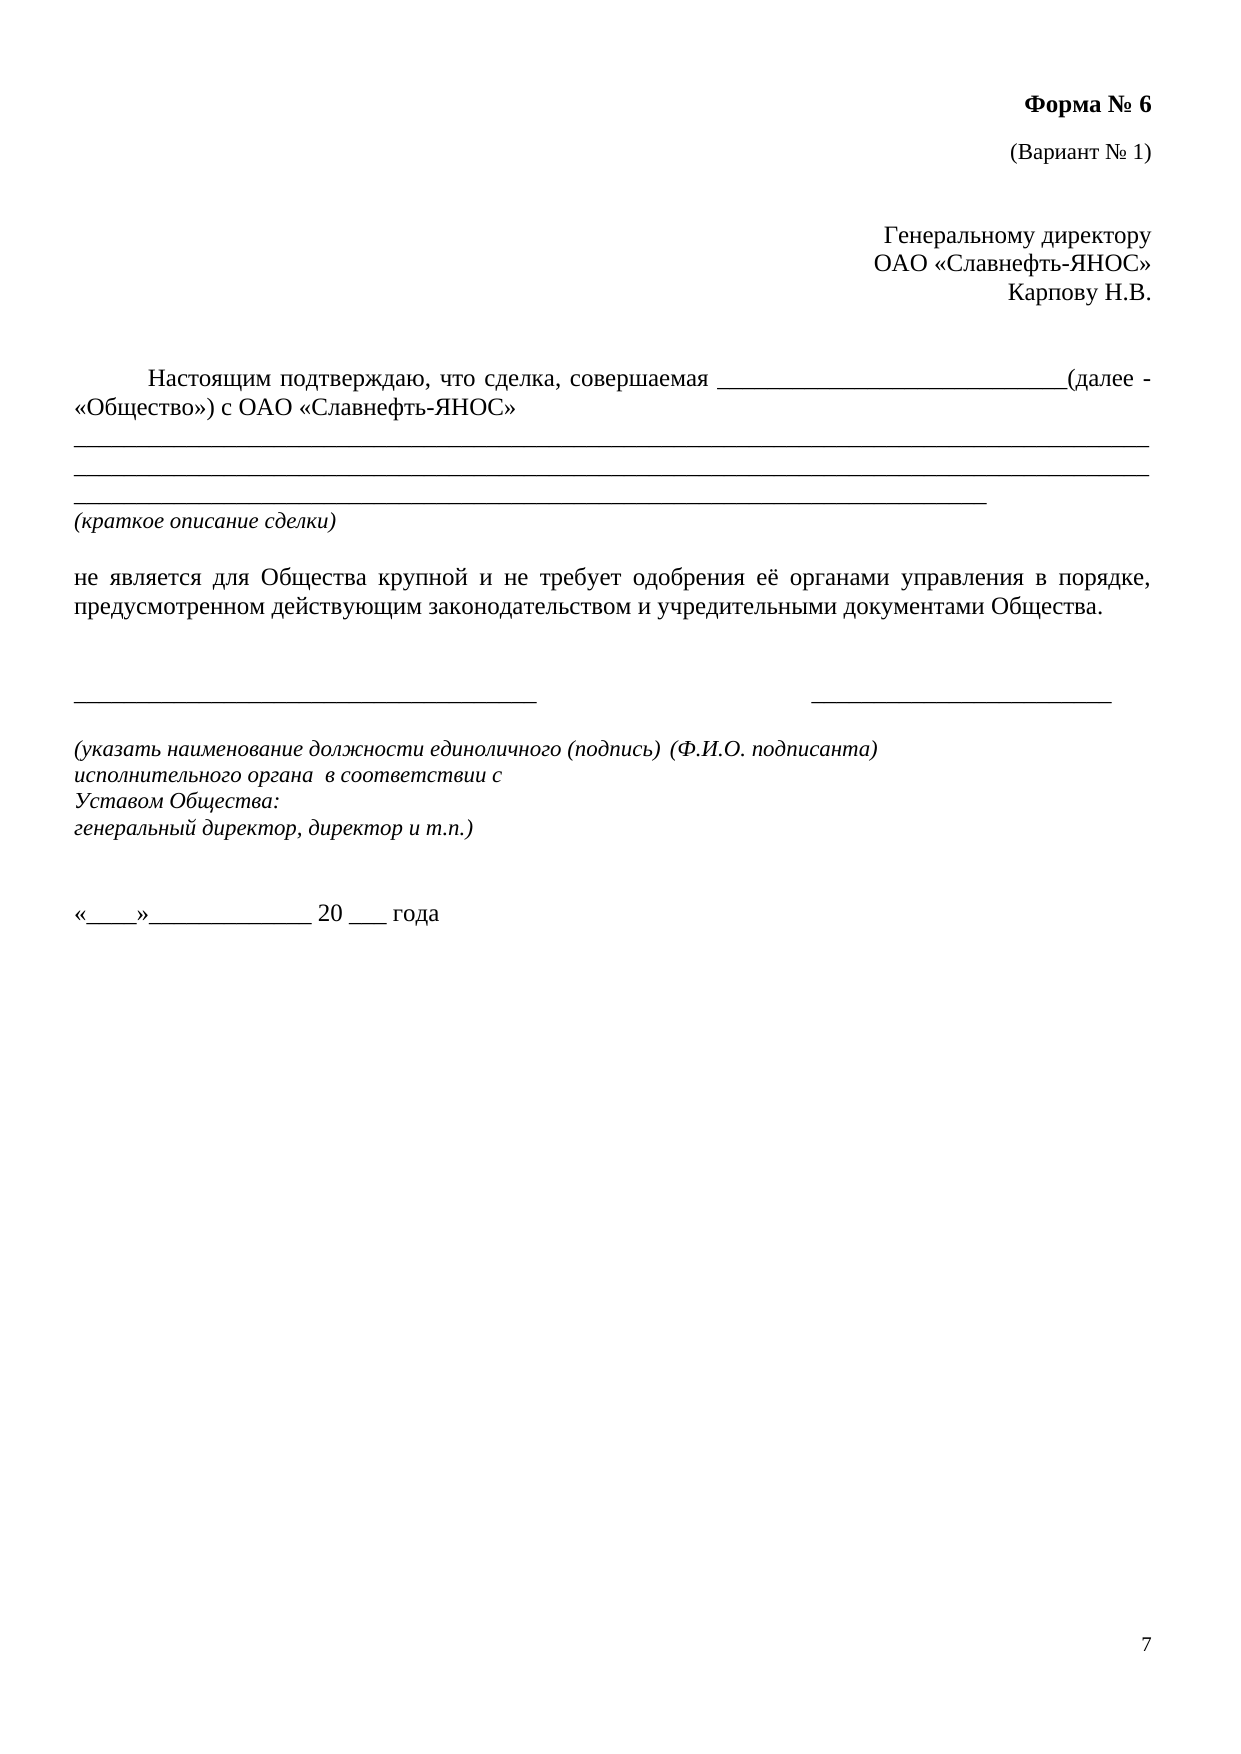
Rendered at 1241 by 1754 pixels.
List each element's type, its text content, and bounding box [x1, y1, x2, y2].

text _____________________________________________________________________________________________________________________________________________________________________________________________________________________________________________________ [74, 421, 1152, 507]
text (Вариант № 1) [561, 138, 1152, 164]
text генеральный директор, директор и т.п.) [74, 814, 1152, 840]
text (указать наименование должности единоличного (подпись) (Ф.И.О. подписанта) [74, 735, 1152, 761]
text «____»_____________ 20 ___ года [74, 898, 1152, 926]
text ОАО «Славнефть-ЯНОС» [561, 248, 1152, 277]
text исполнительного органа в соответствии с [74, 761, 1152, 787]
text Карпову Н.В. [561, 277, 1152, 306]
text Генеральному директору [561, 220, 1152, 248]
text (краткое описание сделки) [74, 507, 1152, 533]
text _____________________________________ ________________________ [74, 677, 1152, 706]
text Настоящим подтверждаю, что сделка, совершаемая ____________________________(далее - «Общество») с ОАО «Славнефть-ЯНОС» [74, 363, 1152, 421]
text Форма № 6 [74, 89, 1152, 117]
text Уставом Общества: [74, 787, 1152, 814]
text не является для Общества крупной и не требует одобрения её органами управления в порядке, предусмотренном действующим законодательством и учредительными документами Общества. [74, 562, 1152, 620]
